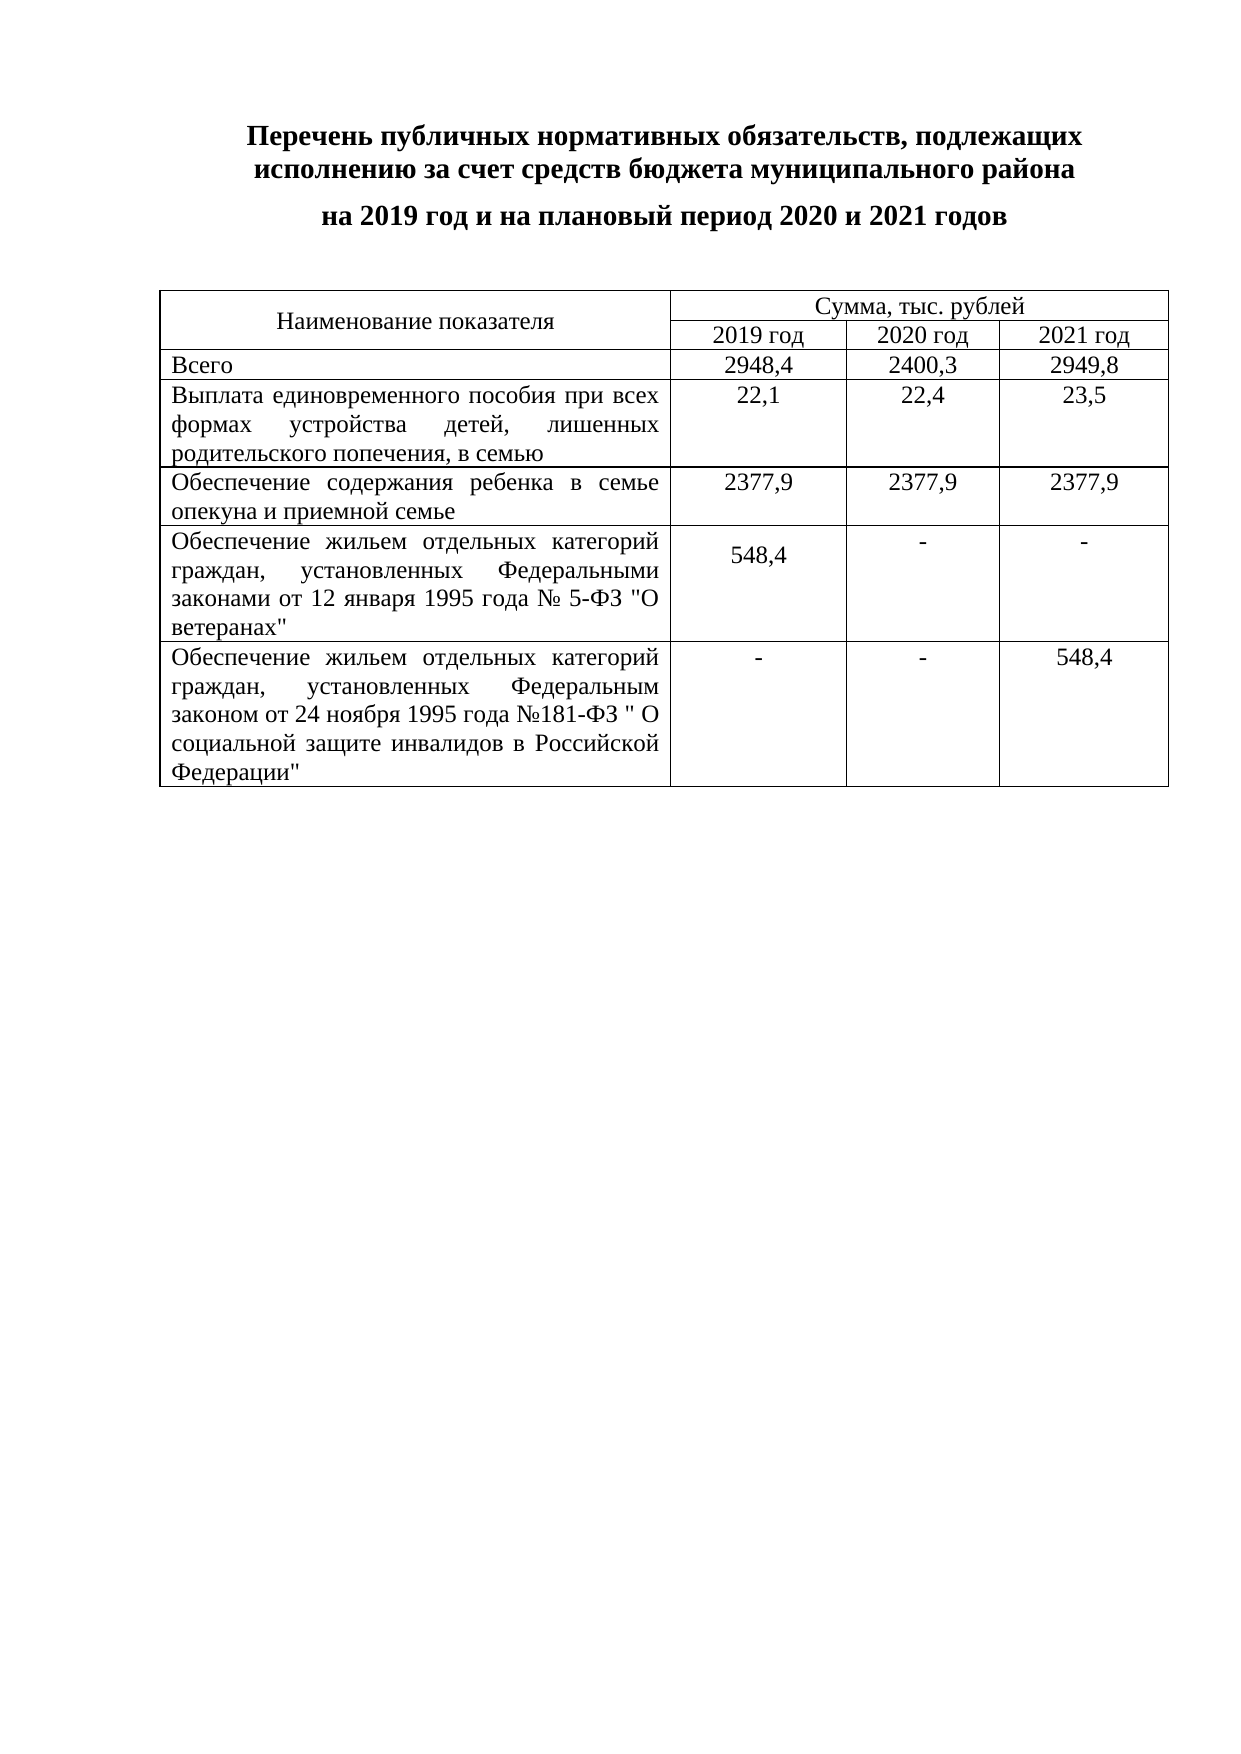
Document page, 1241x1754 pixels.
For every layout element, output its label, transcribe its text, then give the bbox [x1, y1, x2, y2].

table_cell 23,5 [1000, 380, 1168, 466]
table_cell 2019 год [671, 321, 846, 349]
table_cell 2021 год [1000, 321, 1168, 349]
table_cell 2020 год [847, 321, 999, 349]
table_cell Обеспечение жильем отдельных категорий граждан, установленных Федеральным законом от 24 ноября 1995 года №181-ФЗ " О социальной защите инвалидов в Российской Федерации" [161, 642, 670, 786]
text Перечень публичных нормативных обязательств, подлежащих исполнению за счет средств бюджета муниципального района [177, 118, 1152, 185]
table_cell - [671, 642, 846, 786]
table_header Наименование показателя [161, 291, 670, 349]
table_cell Всего [161, 350, 670, 379]
table_header Сумма, тыс. рублей [671, 291, 1168, 319]
table_cell 2948,4 [671, 350, 846, 379]
table_cell 22,1 [671, 380, 846, 466]
table_cell - [847, 642, 999, 786]
table_cell 2400,3 [847, 350, 999, 379]
text на 2019 год и на плановый период 2020 и 2021 годов [177, 198, 1152, 231]
table_cell - [847, 526, 999, 641]
table_cell 22,4 [847, 380, 999, 466]
table_cell - [1000, 526, 1168, 641]
table_cell Обеспечение жильем отдельных категорий граждан, установленных Федеральными законами от 12 января 1995 года № 5-ФЗ "О ветеранах" [161, 526, 670, 641]
table_cell 548,4 [671, 526, 846, 641]
table_cell 2377,9 [847, 468, 999, 525]
table_cell 2949,8 [1000, 350, 1168, 379]
table_cell Обеспечение содержания ребенка в семье опекуна и приемной семье [161, 468, 670, 525]
table_cell 548,4 [1000, 642, 1168, 786]
table_cell Выплата единовременного пособия при всех формах устройства детей, лишенных родительского попечения, в семью [161, 380, 670, 466]
table_cell 2377,9 [1000, 468, 1168, 525]
table_cell 2377,9 [671, 468, 846, 525]
